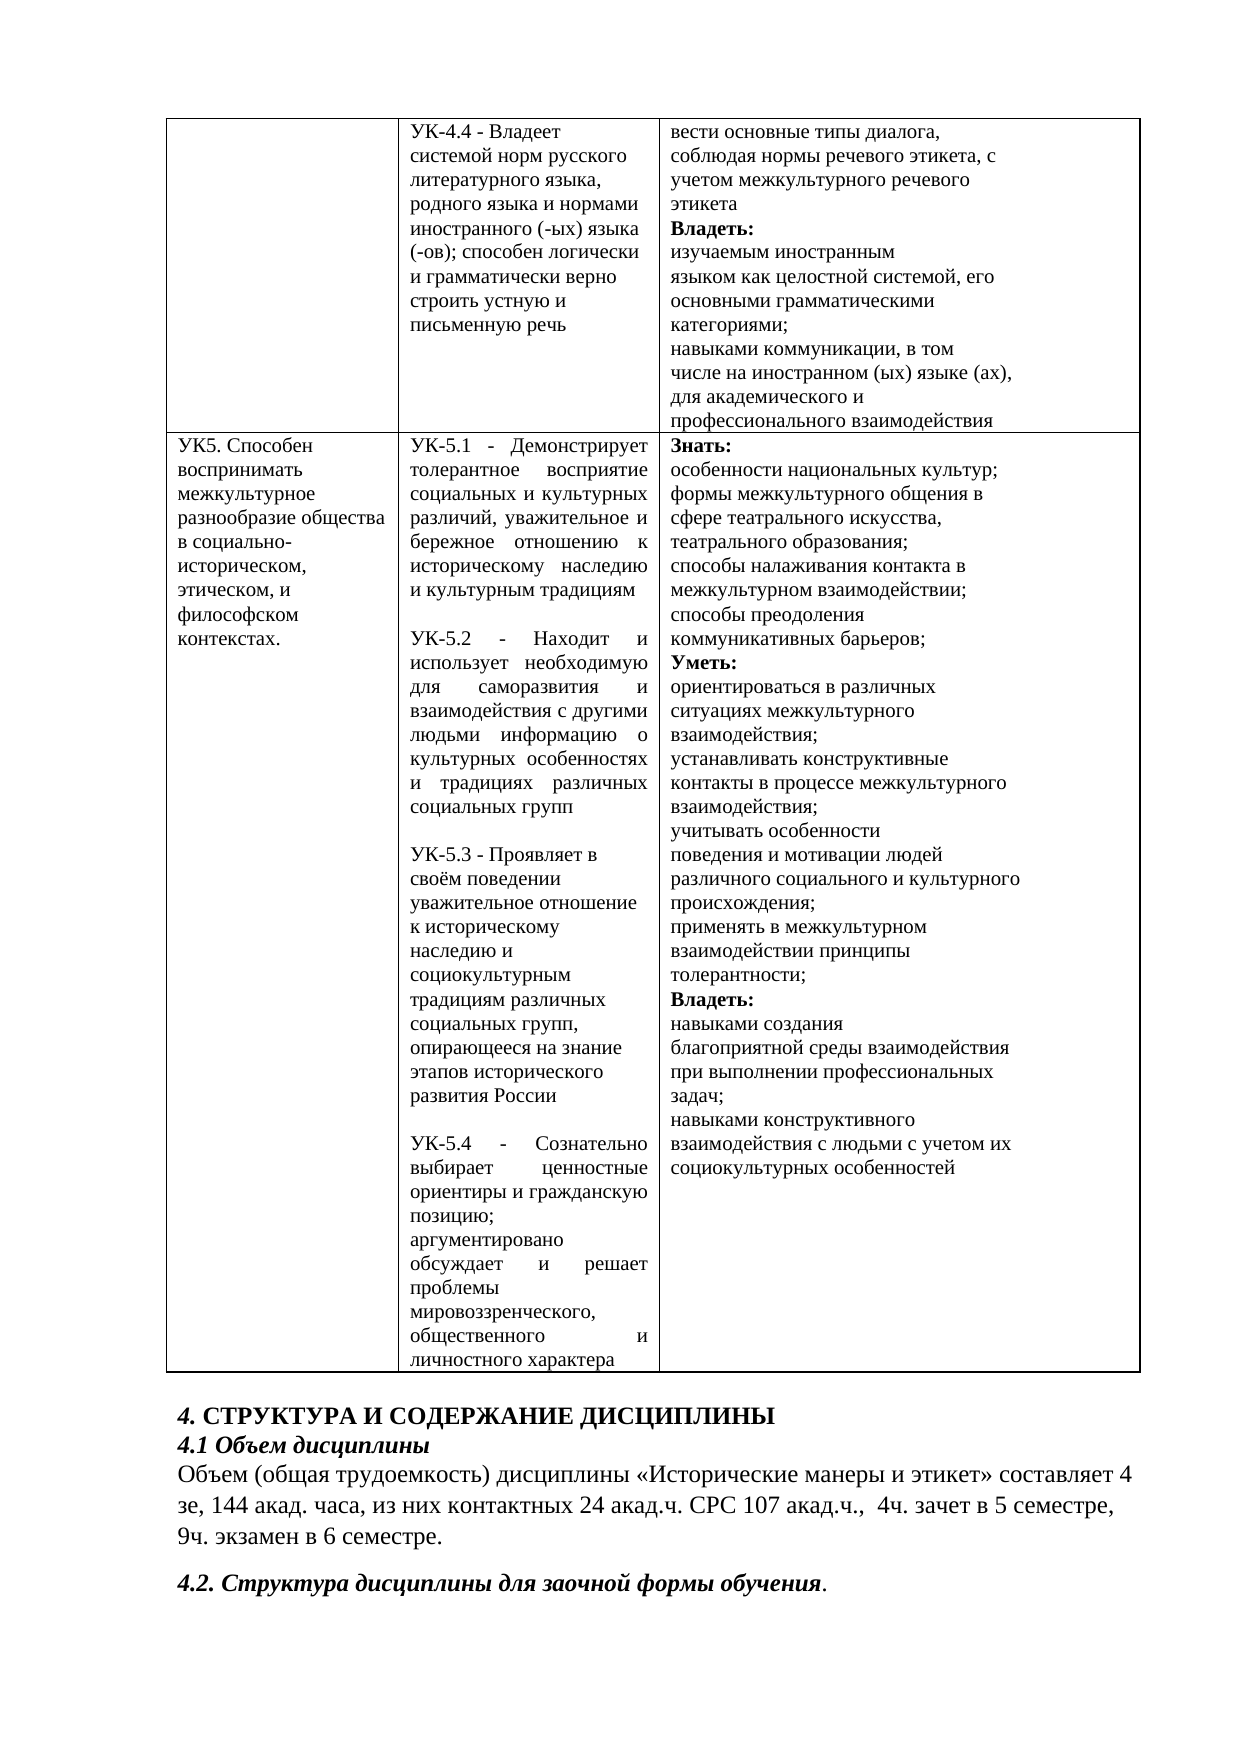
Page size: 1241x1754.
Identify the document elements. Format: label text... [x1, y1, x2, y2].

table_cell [399, 119, 659, 432]
table_cell УК5. Способен воспринимать межкультурное разнообразие общества в социально-историческом, этическом, и философском контекстах. [167, 433, 398, 1371]
table_cell УК-5.1 - Демонстрирует толерантное восприятие социальных и культурных различий, уважительное и бережное отношению к историческому наследию и культурным традициям УК-5.2 - Находит и использует необходимую для саморазвития и взаимодействия с другими людьми информацию о культурных особенностях и традициях различных социальных групп УК-5.3 - Проявляет в своём поведении уважительное отношение к историческому наследию и социокультурным традициям различных социальных групп, опирающееся на знание этапов исторического развития России УК-5.4 - Сознательно выбирает ценностные ориентиры и гражданскую позицию; аргументировано обсуждает и решает проблемы мировоззренческого, общественного и личностного характера [399, 433, 659, 1371]
text 4.2. Структура дисциплины для заочной формы обучения. [177, 1568, 1152, 1597]
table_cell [660, 119, 1139, 432]
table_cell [167, 119, 398, 432]
text 4. СТРУКТУРА И СОДЕРЖАНИЕ ДИСЦИПЛИНЫ [177, 1401, 1152, 1430]
text 4.1 Объем дисциплины [177, 1430, 1152, 1459]
text Объем (общая трудоемкость) дисциплины «Исторические манеры и этикет» составляет 4 зе, 144 акад. часа, из них контактных 24 акад.ч. СРС 107 акад.ч., 4ч. зачет в 5 семестре, 9ч. экзамен в 6 семестре. [177, 1459, 1152, 1549]
table_cell Знать: особенности национальных культур; формы межкультурного общения в сфере театрального искусства, театрального образования; способы налаживания контакта в межкультурном взаимодействии; способы преодоления коммуникативных барьеров; Уметь: ориентироваться в различных ситуациях межкультурного взаимодействия; устанавливать конструктивные контакты в процессе межкультурного взаимодействия; учитывать особенности поведения и мотивации людей различного социального и культурного происхождения; применять в межкультурном взаимодействии принципы толерантности; Владеть: навыками создания благоприятной среды взаимодействия при выполнении профессиональных задач; навыками конструктивного взаимодействия с людьми с учетом их социокультурных особенностей [660, 433, 1139, 1371]
